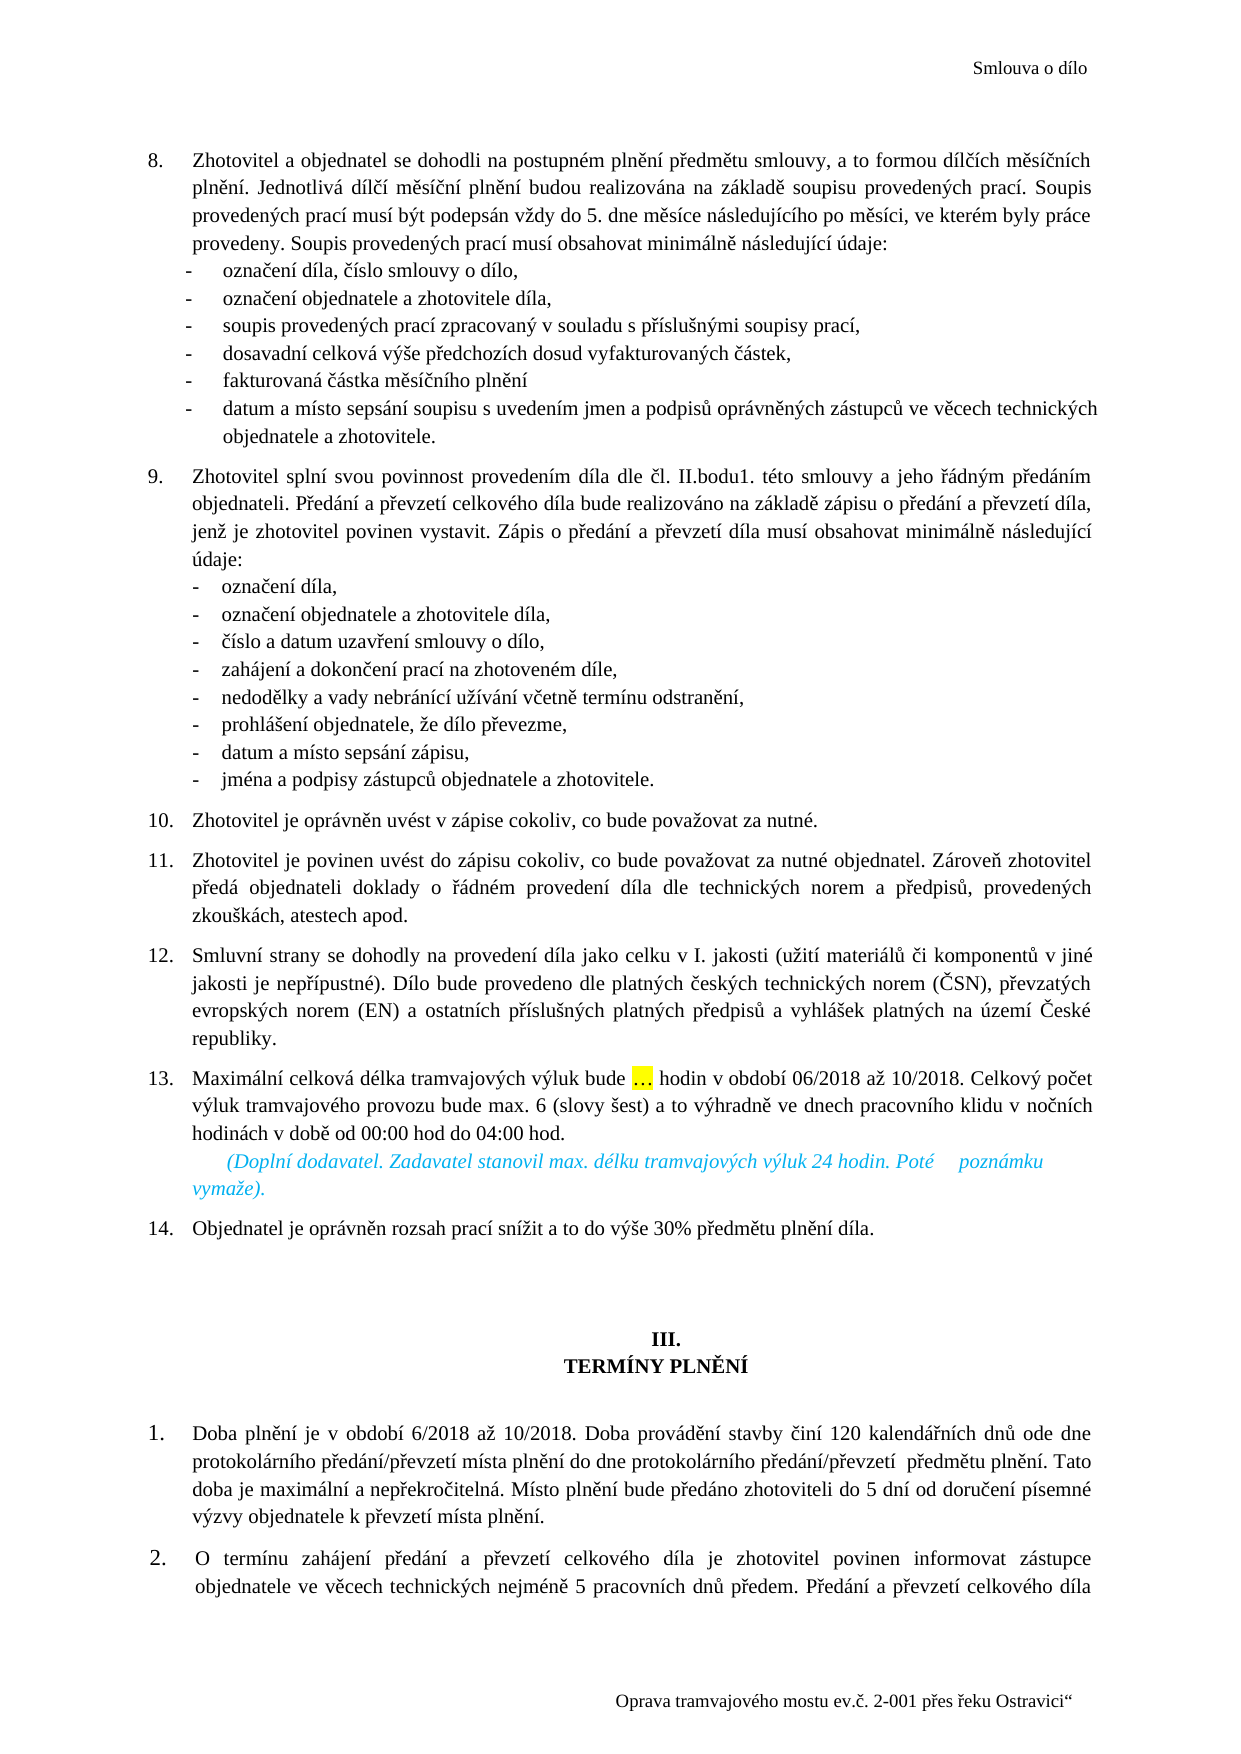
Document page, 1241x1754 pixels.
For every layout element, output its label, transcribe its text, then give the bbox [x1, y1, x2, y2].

list Maximální celková délka tramvajových výluk bude … hodin v období 06/2018 až 10/2018. Celkový počet výluk tramvajového provozu bude max. 6 (slovy šest) a to výhradně ve dnech pracovního klidu v nočních hodinách v době od 00:00 hod do 04:00 hod. [148, 1066, 1093, 1145]
text (Doplní dodavatel. Zadavatel stanovil max. délku tramvajových výluk 24 hodin. Poté poznámku vymaže). [192, 1149, 1093, 1200]
list soupis provedených prací zpracovaný v souladu s příslušnými soupisy prací, [185, 313, 1098, 337]
list datum a místo sepsání soupisu s uvedením jmen a podpisů oprávněných zástupců ve věcech technických objednatele a zhotovitele. [185, 396, 1098, 448]
list označení objednatele a zhotovitele díla, [185, 286, 1098, 310]
list nedodělky a vady nebránící užívání včetně termínu odstranění, [192, 684, 1098, 709]
list Zhotovitel splní svou povinnost provedením díla dle čl. II.bodu1. této smlouvy a jeho řádným předáním objednateli. Předání a převzetí celkového díla bude realizováno na základě zápisu o předání a převzetí díla, jenž je zhotovitel povinen vystavit. Zápis o předání a převzetí díla musí obsahovat minimálně následující údaje: [148, 464, 1093, 571]
list Zhotovitel a objednatel se dohodli na postupném plnění předmětu smlouvy, a to formou dílčích měsíčních plnění. Jednotlivá dílčí měsíční plnění budou realizována na základě soupisu provedených prací. Soupis provedených prací musí být podepsán vždy do 5. dne měsíce následujícího po měsíci, ve kterém byly práce provedeny. Soupis provedených prací musí obsahovat minimálně následující údaje: [148, 148, 1093, 254]
list označení objednatele a zhotovitele díla, [192, 602, 1098, 626]
list fakturovaná částka měsíčního plnění [185, 368, 1098, 392]
list Doba plnění je v období 6/2018 až 10/2018. Doba provádění stavby činí 120 kalendářních dnů ode dne protokolárního předání/převzetí místa plnění do dne protokolárního předání/převzetí předmětu plnění. Tato doba je maximální a nepřekročitelná. Místo plnění bude předáno zhotoviteli do 5 dní od doručení písemné výzvy objednatele k převzetí místa plnění. [148, 1419, 1093, 1528]
list číslo a datum uzavření smlouvy o dílo, [192, 629, 1098, 653]
list Zhotovitel je povinen uvést do zápisu cokoliv, co bude považovat za nutné objednatel. Zároveň zhotovitel předá objednateli doklady o řádném provedení díla dle technických norem a předpisů, provedených zkouškách, atestech apod. [148, 848, 1093, 927]
list označení díla, číslo smlouvy o dílo, [185, 258, 1098, 282]
list datum a místo sepsání zápisu, [192, 740, 1098, 764]
text TERMÍNY PLNĚNÍ [148, 1354, 1091, 1378]
list zahájení a dokončení prací na zhotoveném díle, [192, 657, 1098, 681]
list Zhotovitel je oprávněn uvést v zápise cokoliv, co bude považovat za nutné. [148, 807, 1093, 832]
text III. [148, 1327, 1184, 1351]
list Smluvní strany se dohodly na provedení díla jako celku v I. jakosti (užití materiálů či komponentů v jiné jakosti je nepřípustné). Dílo bude provedeno dle platných českých technických norem (ČSN), převzatých evropských norem (EN) a ostatních příslušných platných předpisů a vyhlášek platných na území České republiky. [148, 943, 1093, 1050]
list Objednatel je oprávněn rozsah prací snížit a to do výše 30% předmětu plnění díla. [148, 1216, 1090, 1240]
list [149, 1544, 1093, 1598]
list prohlášení objednatele, že dílo převezme, [192, 712, 1098, 736]
list dosavadní celková výše předchozích dosud vyfakturovaných částek, [185, 341, 1098, 365]
list jména a podpisy zástupců objednatele a zhotovitele. [192, 767, 1098, 791]
list označení díla, [192, 574, 1098, 598]
